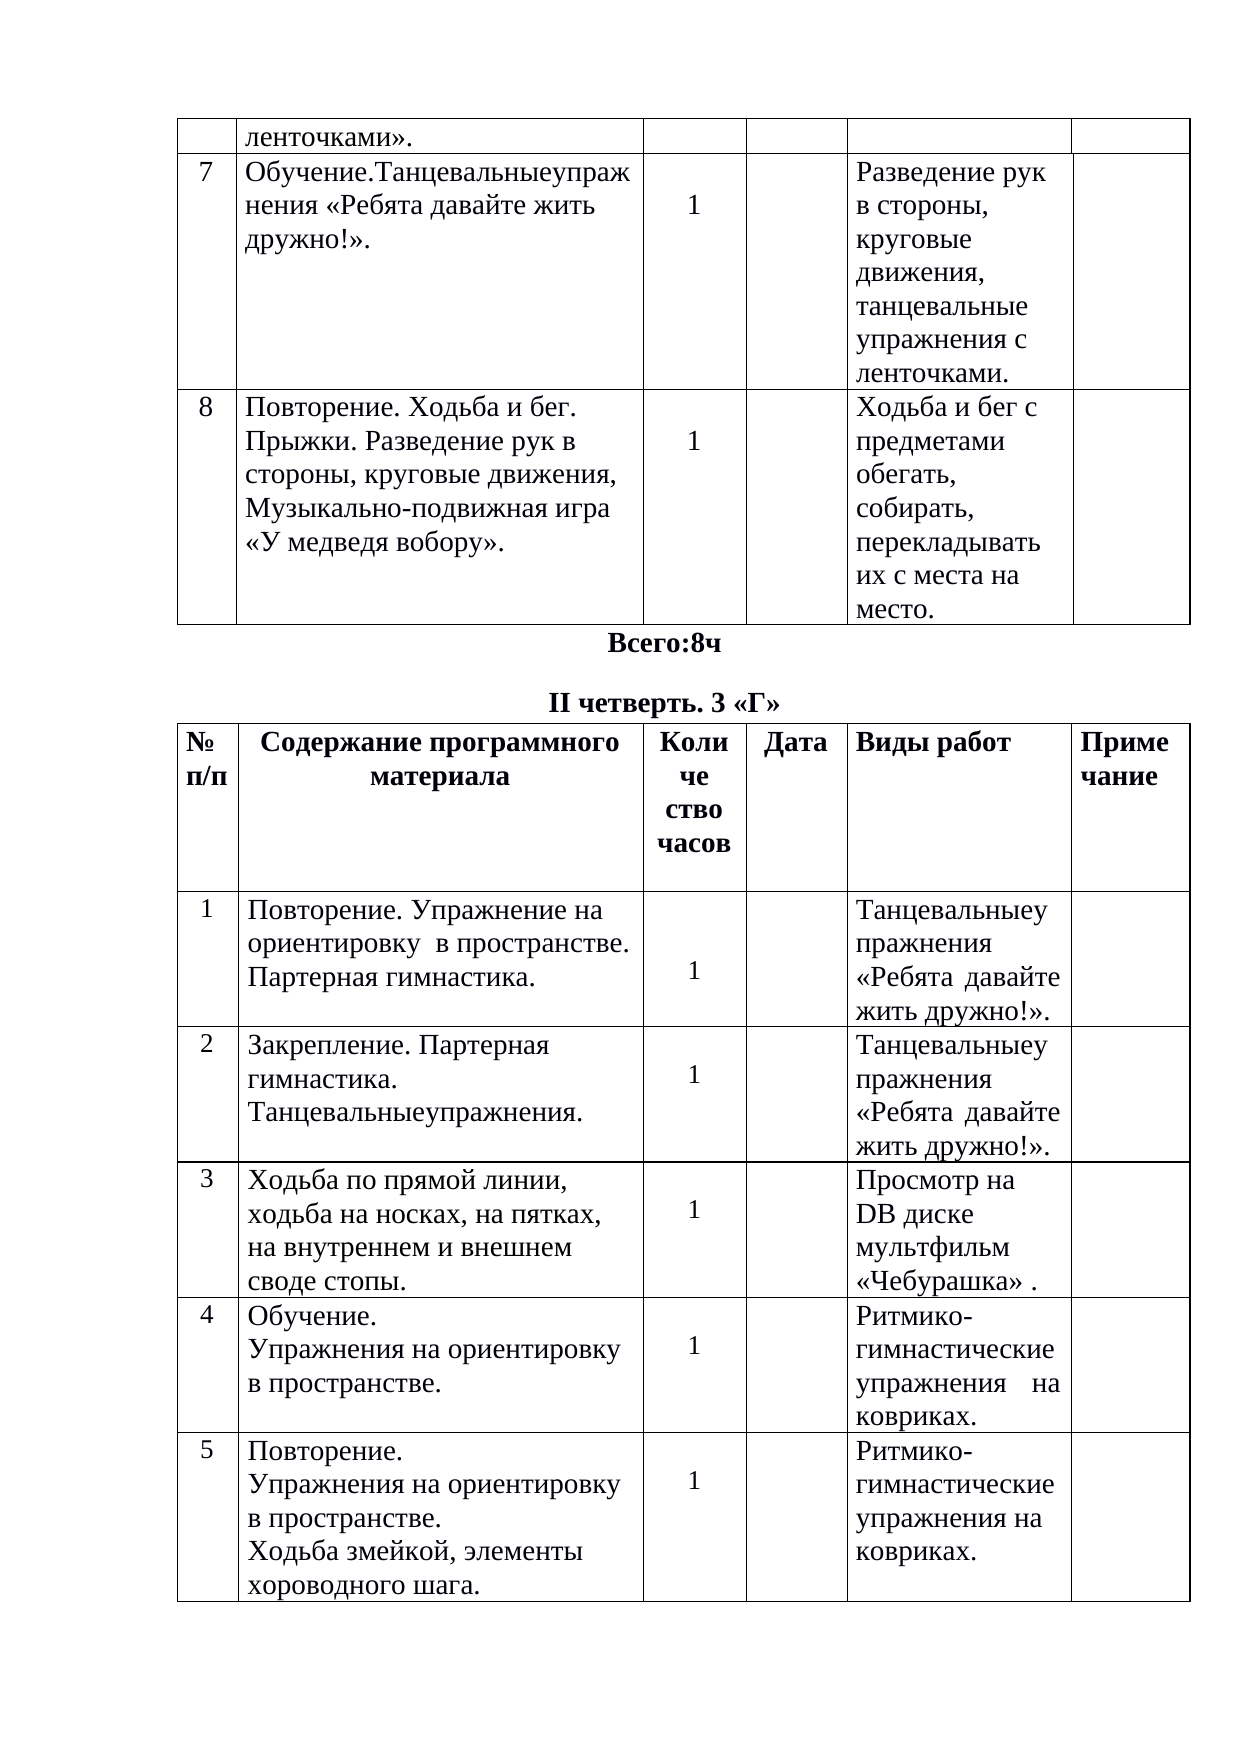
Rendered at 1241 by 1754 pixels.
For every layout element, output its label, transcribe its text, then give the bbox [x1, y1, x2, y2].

table_header Виды работ [848, 724, 1071, 891]
table_cell 8 [178, 390, 236, 624]
table_header № п/п [178, 724, 238, 891]
table_cell 7 [178, 154, 236, 388]
table_cell [1072, 892, 1189, 1026]
table_cell Повторение. Упражнение на ориентировку в пространстве. Партерная гимнастика. [239, 892, 643, 1026]
table_cell [1072, 1163, 1189, 1297]
table_header Дата [747, 724, 847, 891]
table_cell Ходьба по прямой линии, ходьба на носках, на пятках, на внутреннем и внешнем своде стопы. [239, 1163, 643, 1297]
table_cell 1 [644, 1433, 746, 1601]
table_cell [1072, 1433, 1189, 1601]
text Всего:8ч [177, 625, 1152, 659]
table_cell [747, 154, 847, 388]
table_cell 2 [178, 1027, 238, 1161]
table_cell Закрепление. Партерная гимнастика. Танцевальныеупражнения. [239, 1027, 643, 1161]
table_cell 4 [178, 1298, 238, 1432]
table_cell Танцевальныеупражнения «Ребята давайте жить дружно!». [848, 892, 1071, 1026]
table_header Содержание программного материала [239, 724, 643, 891]
table_cell [747, 1027, 847, 1161]
table_cell [1074, 390, 1189, 624]
table_cell 1 [644, 119, 746, 153]
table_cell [848, 1433, 1071, 1601]
table_cell Танцевальныеупражнения «Ребята давайте жить дружно!». [848, 1027, 1071, 1161]
table_cell [747, 1298, 847, 1432]
table_cell 1 [644, 154, 746, 388]
table_cell [747, 1433, 847, 1601]
table_cell Ходьба и бег с предметами обегать, собирать, перекладывать их с места на место. [848, 390, 1073, 624]
table_header Примечание [1072, 724, 1189, 891]
table_cell [747, 119, 847, 153]
table_cell 1 [644, 1298, 746, 1432]
text II четверть. 3 «Г» [177, 685, 1152, 718]
table_cell [747, 1163, 847, 1297]
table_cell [237, 119, 643, 153]
table_cell [1072, 1298, 1189, 1432]
table_cell Обучение. Упражнения на ориентировку в пространстве. [239, 1298, 643, 1432]
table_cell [848, 1298, 1071, 1432]
table_cell 6 [178, 119, 236, 153]
table_cell Обучение.Танцевальныеупражнения «Ребята давайте жить дружно!». [237, 154, 643, 388]
table_cell [747, 892, 847, 1026]
table_cell 1 [644, 892, 746, 1026]
table_cell 1 [644, 1163, 746, 1297]
table_cell 1 [644, 1027, 746, 1161]
table_cell Просмотр на DB диске мультфильм «Чебурашка» . [848, 1163, 1071, 1297]
table_cell [1072, 1027, 1189, 1161]
table_header Количе ство часов [644, 724, 746, 891]
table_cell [848, 119, 1071, 153]
table_cell 3 [178, 1163, 238, 1297]
table_cell 5 [178, 1433, 238, 1601]
table_cell Повторение. Упражнения на ориентировку в пространстве. Ходьба змейкой, элементы хороводного шага. [239, 1433, 643, 1601]
table_cell [1074, 154, 1189, 388]
table_cell [747, 390, 847, 624]
table_cell Разведение рук в стороны, круговые движения, танцевальные упражнения с ленточками. [848, 154, 1073, 388]
table_cell 1 [644, 390, 746, 624]
table_cell [1072, 119, 1189, 153]
table_cell 1 [178, 892, 238, 1026]
table_cell Повторение. Ходьба и бег. Прыжки. Разведение рук в стороны, круговые движения, Музыкально-подвижная игра «У медведя вобору». [237, 390, 643, 624]
